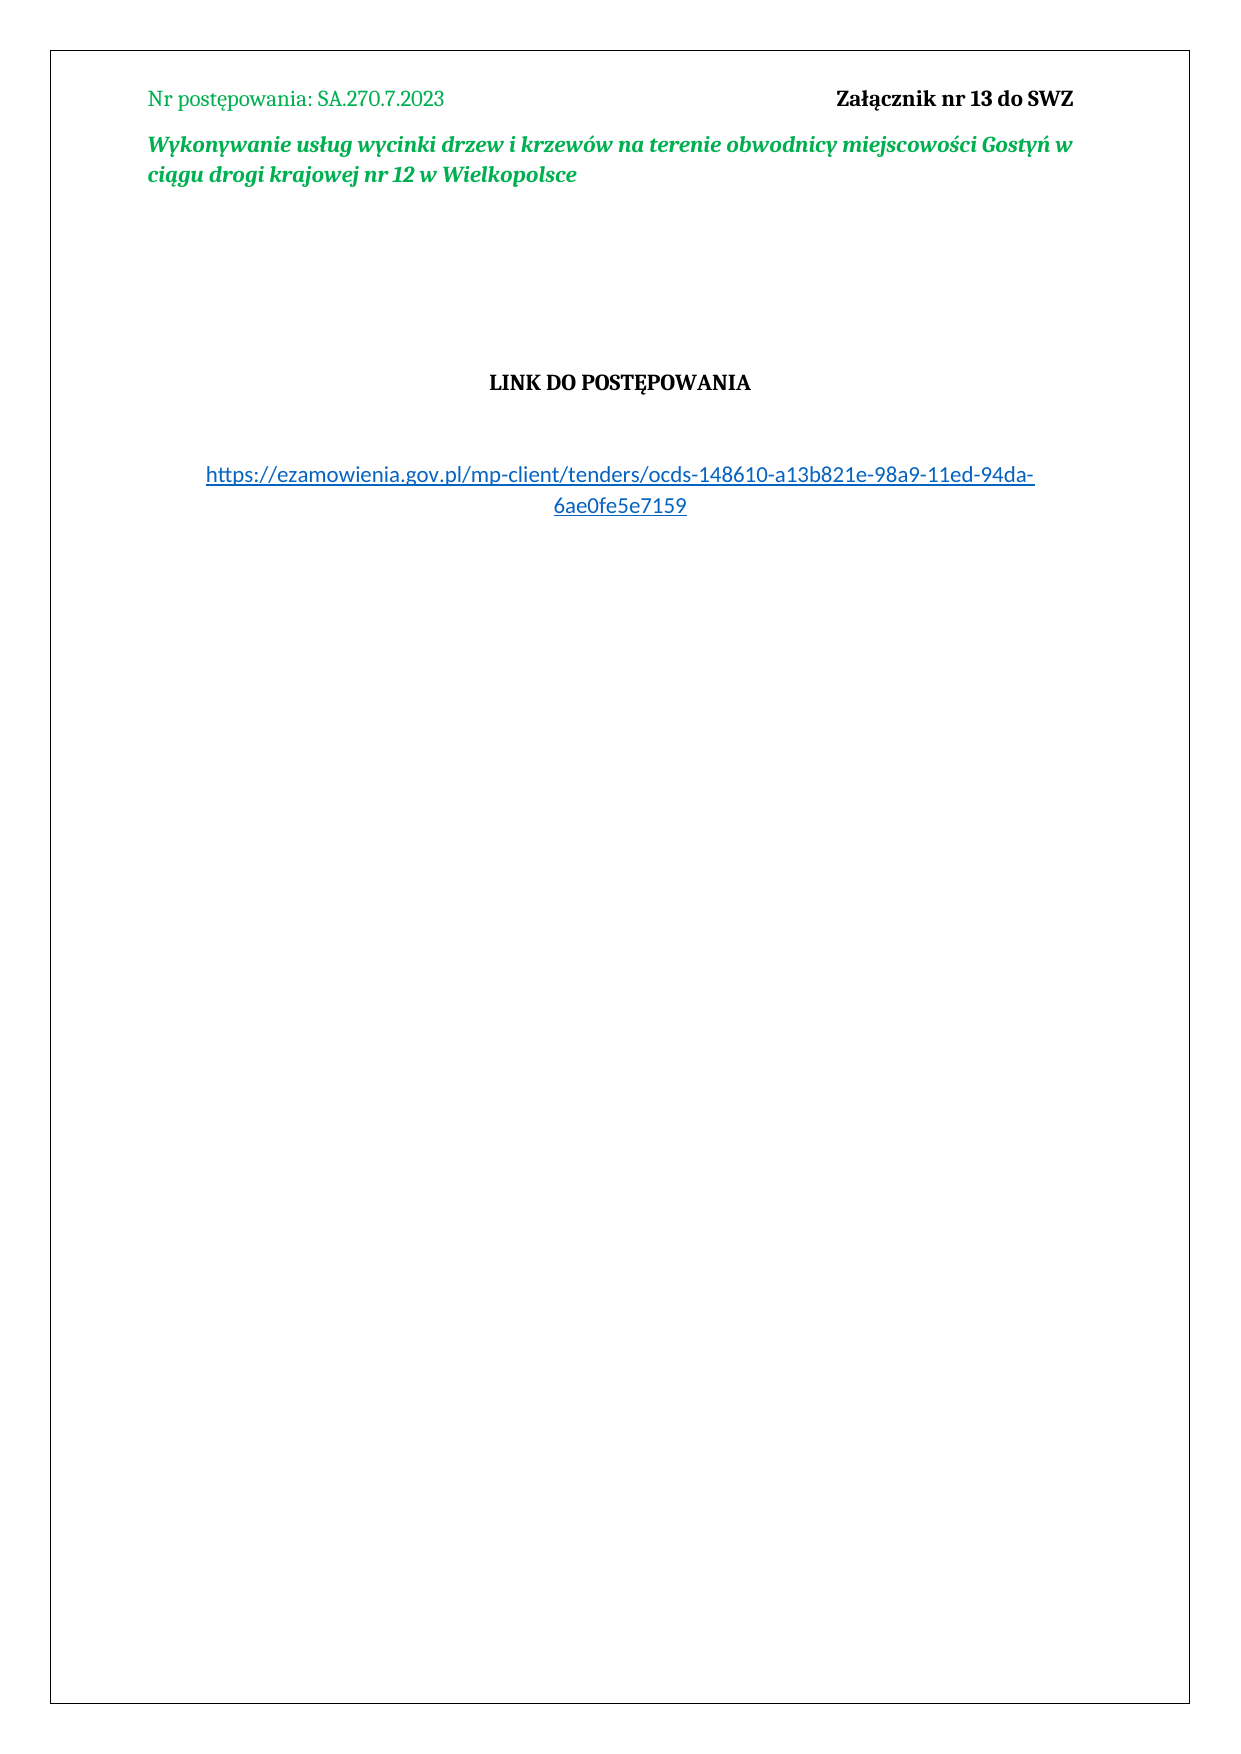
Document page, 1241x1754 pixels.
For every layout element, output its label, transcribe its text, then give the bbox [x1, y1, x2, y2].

text https://ezamowienia.gov.pl/mp-client/tenders/ocds-148610-a13b821e-98a9-11ed-94da-6ae0fe5e7159 [147, 460, 1093, 519]
text LINK DO POSTĘPOWANIA [147, 370, 1093, 396]
